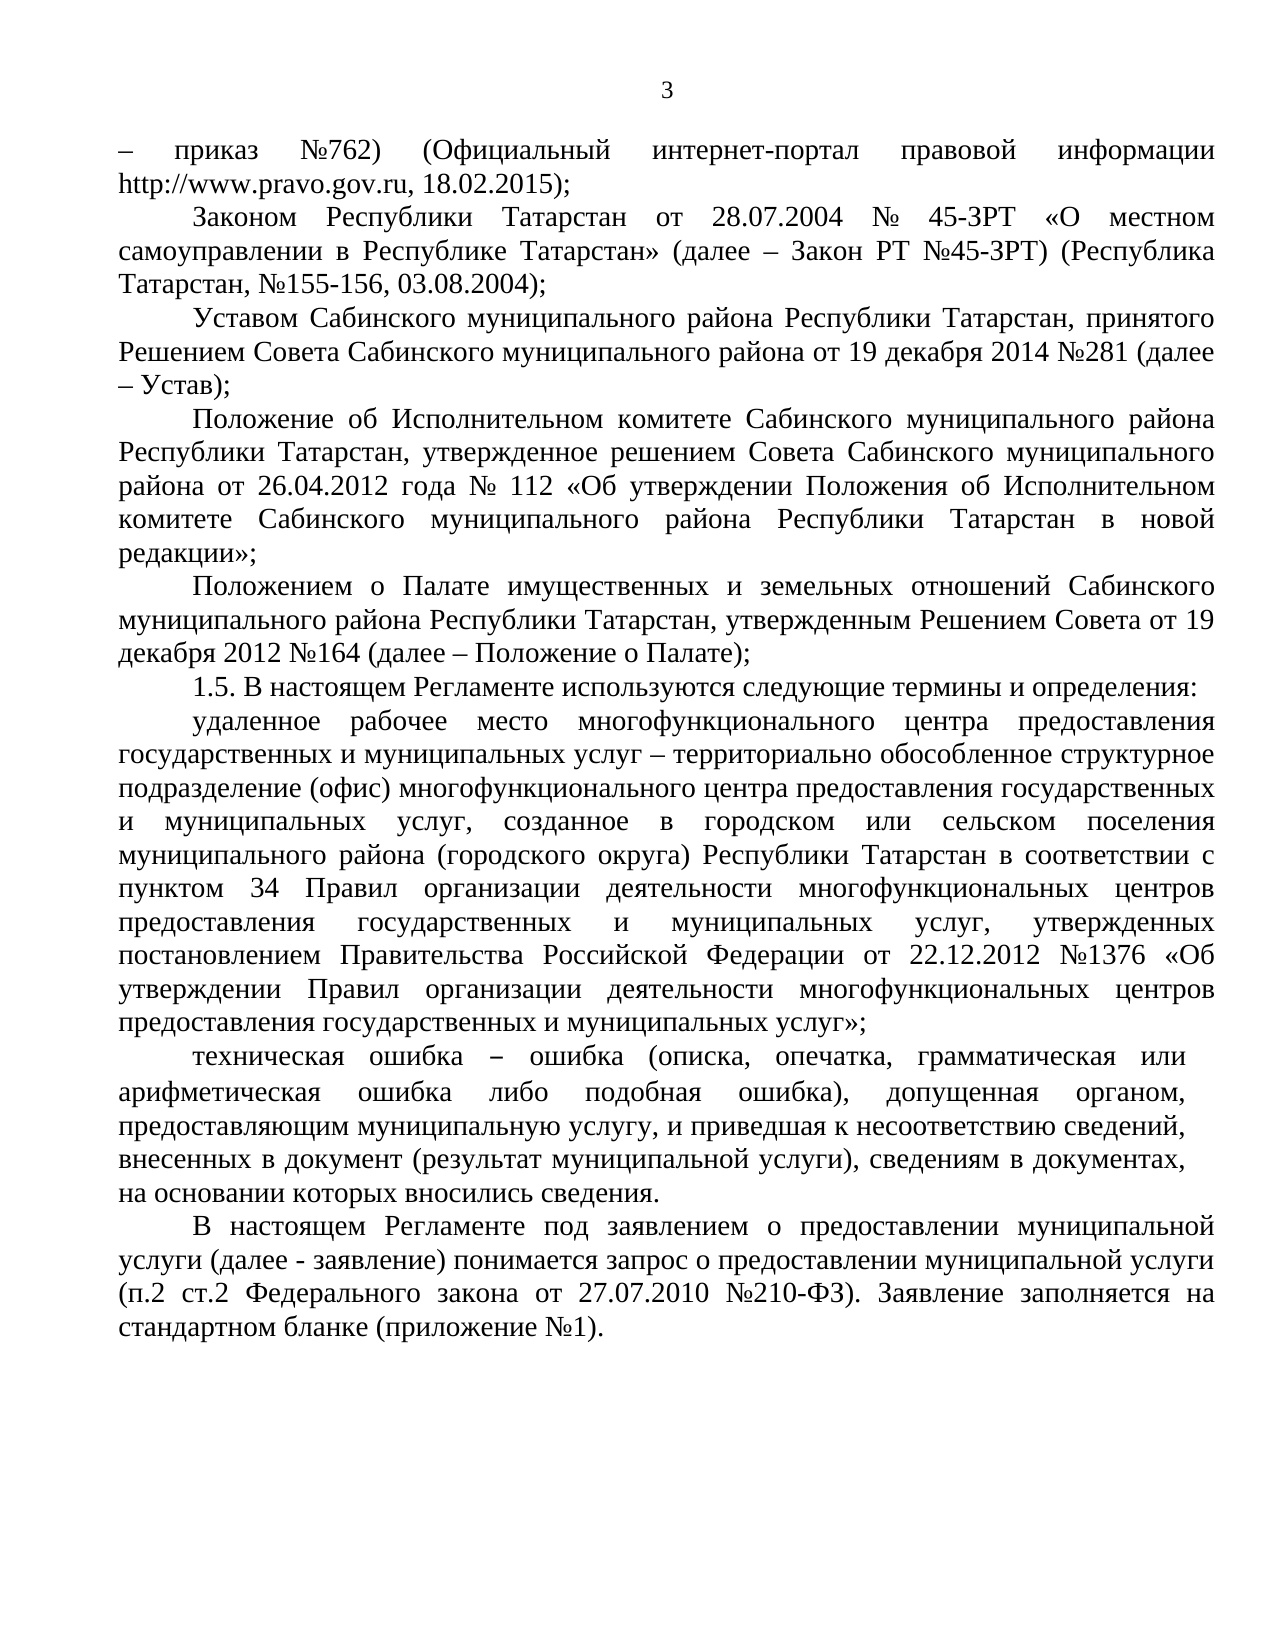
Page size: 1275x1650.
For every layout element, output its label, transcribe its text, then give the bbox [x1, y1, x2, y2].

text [118, 132, 1216, 199]
text Законом Республики Татарстан от 28.07.2004 № 45-ЗРТ «О местном самоуправлении в Республике Татарстан» (далее – Закон РТ №45-ЗРТ) (Республика Татарстан, №155-156, 03.08.2004); [118, 199, 1216, 300]
text Уставом Сабинского муниципального района Республики Татарстан, принятого Решением Совета Сабинского муниципального района от 19 декабря 2014 №281 (далее – Устав); [118, 300, 1216, 401]
text В настоящем Регламенте под заявлением о предоставлении муниципальной услуги (далее - заявление) понимается запрос о предоставлении муниципальной услуги (п.2 ст.2 Федерального закона от 27.07.2010 №210-ФЗ). Заявление заполняется на стандартном бланке (приложение №1). [118, 1208, 1216, 1342]
text техническая ошибка – ошибка (описка, опечатка, грамматическая или арифметическая ошибка либо подобная ошибка), допущенная органом, предоставляющим муниципальную услугу, и приведшая к несоответствию сведений, внесенных в документ (результат муниципальной услуги), сведениям в документах, на основании которых вносились сведения. [118, 1038, 1187, 1208]
text 1.5. В настоящем Регламенте используются следующие термины и определения: [118, 669, 1216, 703]
text Положение об Исполнительном комитете Сабинского муниципального района Республики Татарстан, утвержденное решением Совета Сабинского муниципального района от 26.04.2012 года № 112 «Об утверждении Положения об Исполнительном комитете Сабинского муниципального района Республики Татарстан в новой редакции»; [118, 401, 1216, 568]
text Положением о Палате имущественных и земельных отношений Сабинского муниципального района Республики Татарстан, утвержденным Решением Совета от 19 декабря 2012 №164 (далее – Положение о Палате); [118, 568, 1216, 669]
text удаленное рабочее место многофункционального центра предоставления государственных и муниципальных услуг – территориально обособленное структурное подразделение (офис) многофункционального центра предоставления государственных и муниципальных услуг, созданное в городском или сельском поселения муниципального района (городского округа) Республики Татарстан в соответствии с пунктом 34 Правил организации деятельности многофункциональных центров предоставления государственных и муниципальных услуг, утвержденных постановлением Правительства Российской Федерации от 22.12.2012 №1376 «Об утверждении Правил организации деятельности многофункциональных центров предоставления государственных и муниципальных услуг»; [118, 703, 1216, 1038]
